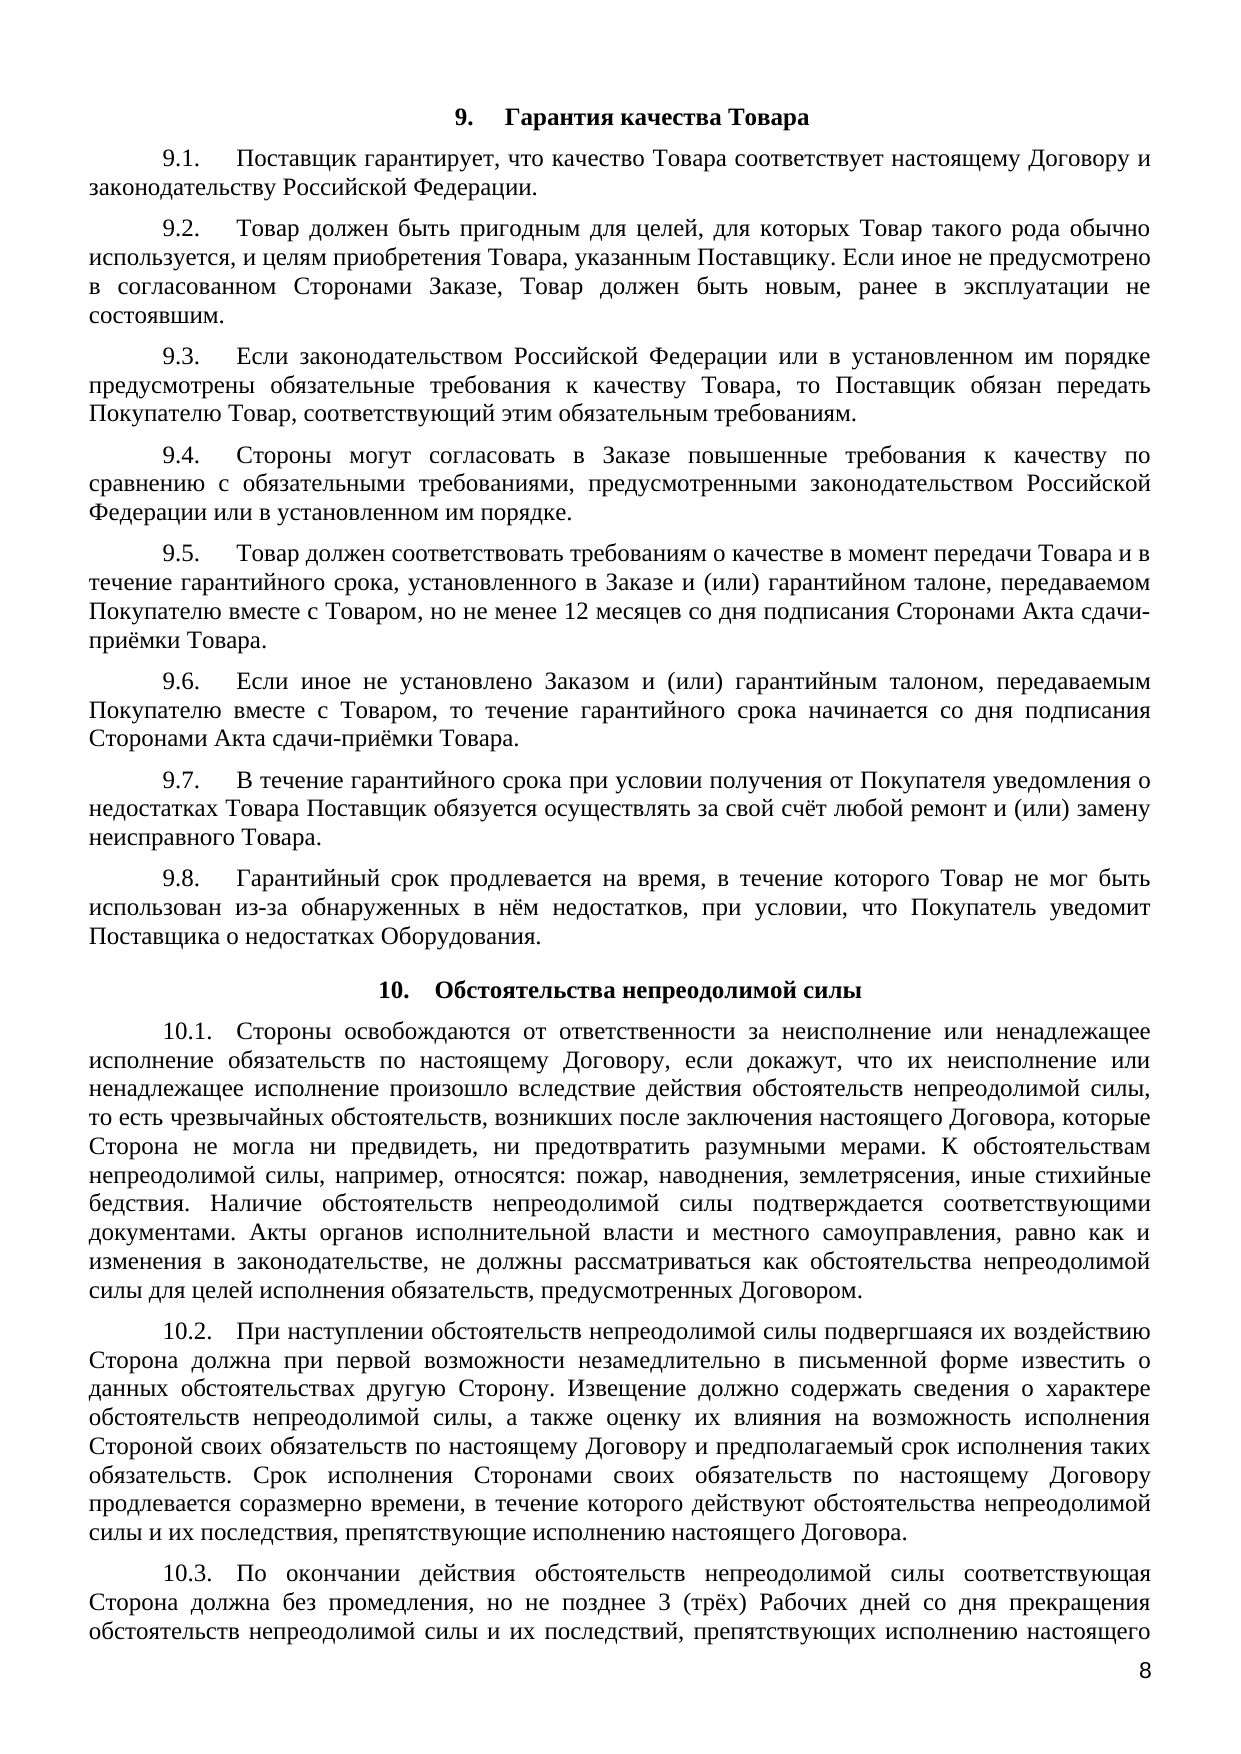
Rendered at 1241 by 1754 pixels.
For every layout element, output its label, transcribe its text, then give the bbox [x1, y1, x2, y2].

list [89, 1558, 1152, 1645]
text 9. Гарантия качества Товара [89, 102, 1152, 131]
list Обстоятельства непреодолимой силы [89, 975, 1152, 1003]
text 9.1. Поставщик гарантирует, что качество Товара соответствует настоящему Договору и законодательству Российской Федерации. [89, 143, 1152, 201]
text 9.7. В течение гарантийного срока при условии получения от Покупателя уведомления о недостатках Товара Поставщик обязуется осуществлять за свой счёт любой ремонт и (или) замену неисправного Товара. [89, 765, 1152, 851]
text 9.3. Если законодательством Российской Федерации или в установленном им порядке предусмотрены обязательные требования к качеству Товара, то Поставщик обязан передать Покупателю Товар, соответствующий этим обязательным требованиям. [89, 341, 1152, 427]
text 9.2. Товар должен быть пригодным для целей, для которых Товар такого рода обычно используется, и целям приобретения Товара, указанным Поставщику. Если иное не предусмотрено в согласованном Сторонами Заказе, Товар должен быть новым, ранее в эксплуатации не состоявшим. [89, 213, 1152, 328]
text 9.5. Товар должен соответствовать требованиям о качестве в момент передачи Товара и в течение гарантийного срока, установленного в Заказе и (или) гарантийном талоне, передаваемом Покупателю вместе с Товаром, но не менее 12 месяцев со дня подписания Сторонами Акта сдачи-приёмки Товара. [89, 538, 1152, 653]
text 9.8. Гарантийный срок продлевается на время, в течение которого Товар не мог быть использован из-за обнаруженных в нём недостатков, при условии, что Покупатель уведомит Поставщика о недостатках Оборудования. [89, 863, 1152, 950]
list При наступлении обстоятельств непреодолимой силы подвергшаяся их воздействию Сторона должна при первой возможности незамедлительно в письменной форме известить о данных обстоятельствах другую Сторону. Извещение должно содержать сведения о характере обстоятельств непреодолимой силы, а также оценку их влияния на возможность исполнения Стороной своих обязательств по настоящему Договору и предполагаемый срок исполнения таких обязательств. Срок исполнения Сторонами своих обязательств по настоящему Договору продлевается соразмерно времени, в течение которого действуют обстоятельства непреодолимой силы и их последствия, препятствующие исполнению настоящего Договора. [89, 1316, 1152, 1546]
list Стороны освобождаются от ответственности за неисполнение или ненадлежащее исполнение обязательств по настоящему Договору, если докажут, что их неисполнение или ненадлежащее исполнение произошло вследствие действия обстоятельств непреодолимой силы, то есть чрезвычайных обстоятельств, возникших после заключения настоящего Договора, которые Сторона не могла ни предвидеть, ни предотвратить разумными мерами. К обстоятельствам непреодолимой силы, например, относятся: пожар, наводнения, землетрясения, иные стихийные бедствия. Наличие обстоятельств непреодолимой силы подтверждается соответствующими документами. Акты органов исполнительной власти и местного самоуправления, равно как и изменения в законодательстве, не должны рассматриваться как обстоятельства непреодолимой силы для целей исполнения обязательств, предусмотренных Договором. [89, 1016, 1152, 1303]
text 9.4. Стороны могут согласовать в Заказе повышенные требования к качеству по сравнению с обязательными требованиями, предусмотренными законодательством Российской Федерации или в установленном им порядке. [89, 440, 1152, 526]
text 9.6. Если иное не установлено Заказом и (или) гарантийным талоном, передаваемым Покупателю вместе с Товаром, то течение гарантийного срока начинается со дня подписания Сторонами Акта сдачи-приёмки Товара. [89, 666, 1152, 752]
